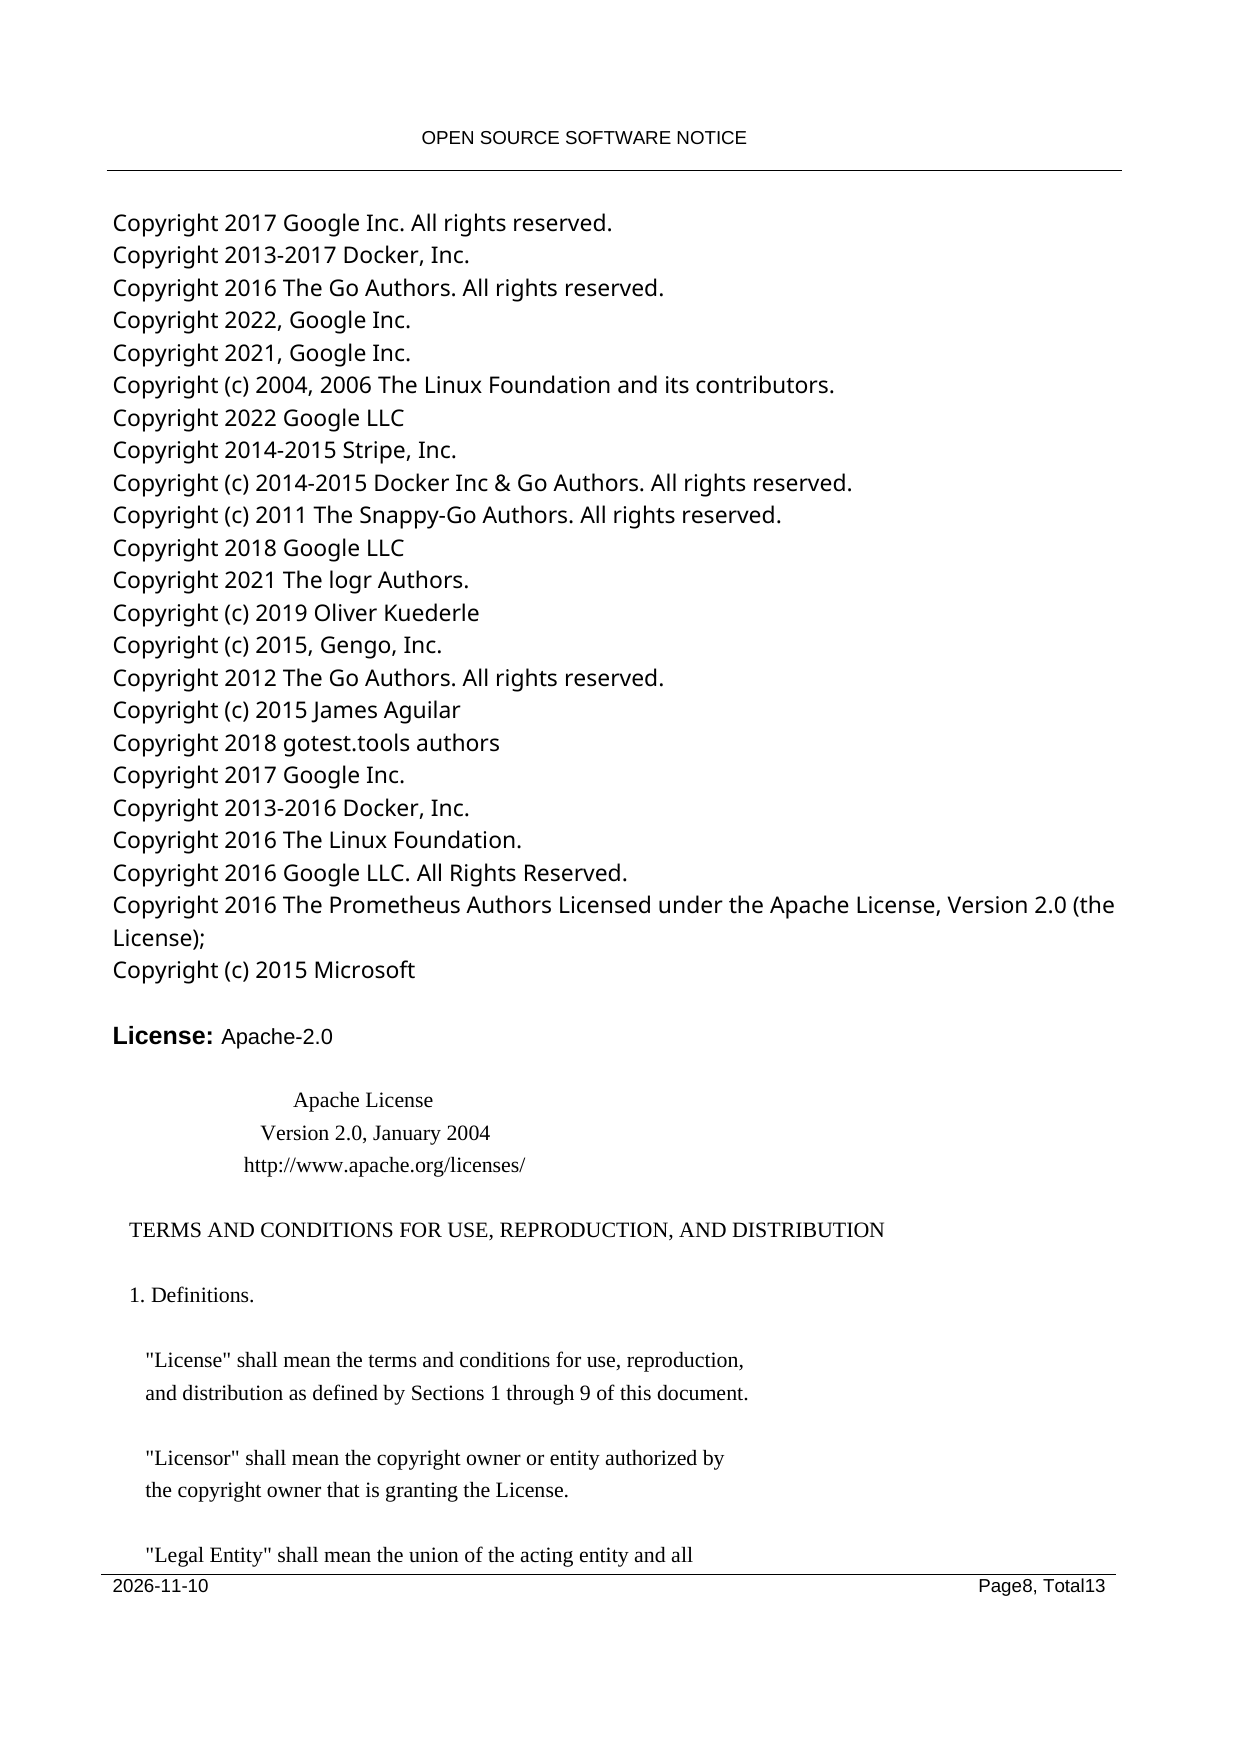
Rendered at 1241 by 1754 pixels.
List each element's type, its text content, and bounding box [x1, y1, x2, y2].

text License: Apache-2.0 [112, 1019, 1128, 1051]
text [112, 1051, 1128, 1571]
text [112, 206, 1128, 1019]
